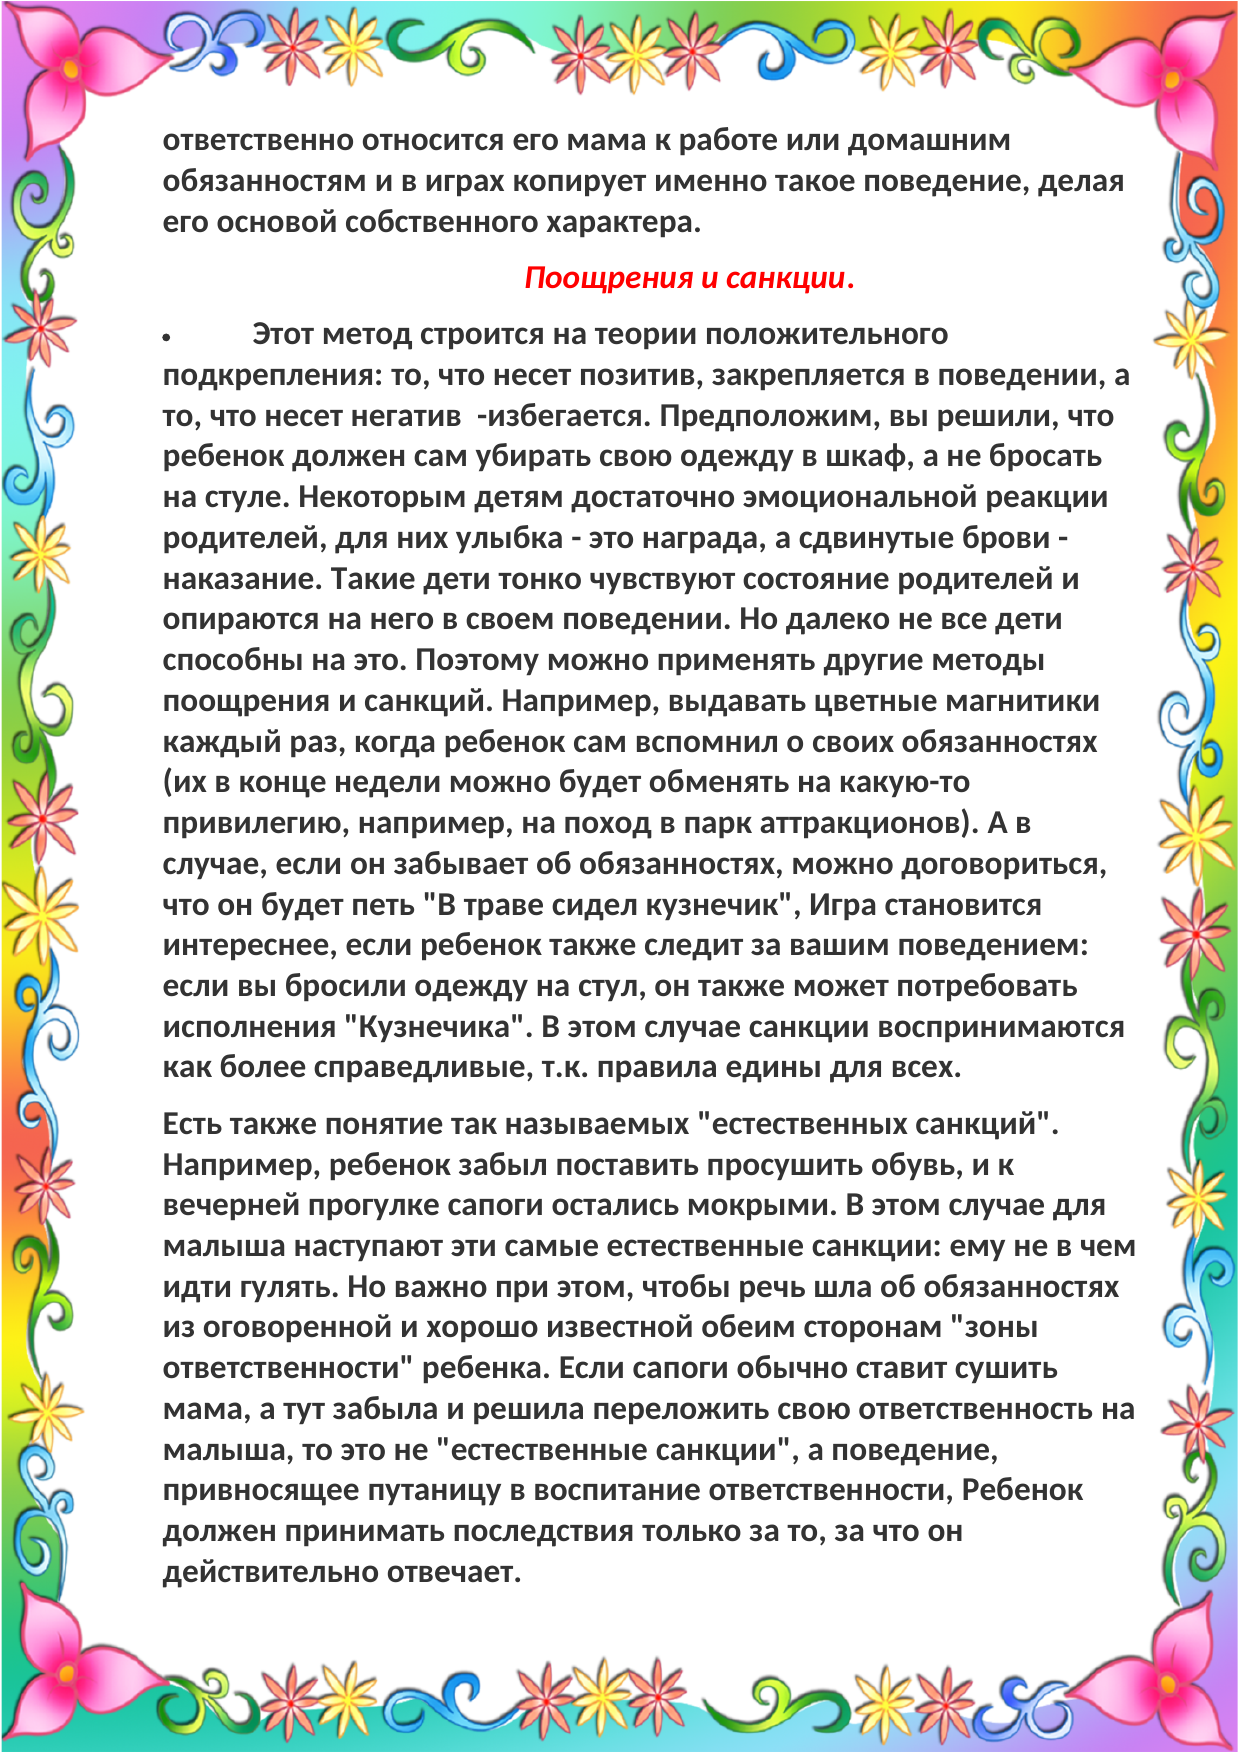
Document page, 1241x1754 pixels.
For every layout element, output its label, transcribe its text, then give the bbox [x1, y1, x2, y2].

list Этот метод строится на теории положительного подкрепления: то, что несет позитив, закрепляется в поведении, а то, что несет негатив -избегается. Предположим, вы решили, что ребенок должен сам убирать свою одежду в шкаф, а не бросать на стуле. Некоторым детям достаточно эмоциональной реакции родителей, для них улыбка - это награда, а сдвинутые брови - наказание. Такие дети тонко чувствуют состояние родителей и опираются на него в своем поведении. Но далеко не все дети способны на это. Поэтому можно применять другие методы поощрения и санкций. Например, выдавать цветные магнитики каждый раз, когда ребенок сам вспомнил о своих обязанностях (их в конце недели можно будет обменять на какую-то привилегию, например, на поход в парк аттракционов). А в случае, если он забывает об обязанностях, можно договориться, что он будет петь "В траве сидел кузнечик", Игра становится интереснее, если ребенок также следит за вашим поведением: если вы бросили одежду на стул, он также может потребовать исполнения "Кузнечика". В этом случае санкции воспринимаются как более справедливые, т.к. правила едины для всех. [162, 312, 1137, 1086]
text Есть также понятие так называемых "естественных санкций". Например, ребенок забыл поставить просушить обувь, и к вечерней прогулке сапоги остались мокрыми. В этом случае для малыша наступают эти самые естественные санкции: ему не в чем идти гулять. Но важно при этом, чтобы речь шла об обязанностях из оговоренной и хорошо известной обеим сторонам "зоны ответственности" ребенка. Если сапоги обычно ставит сушить мама, а тут забыла и решила переложить свою ответственность на малыша, то это не "естественные санкции", а поведение, привносящее путаницу в воспитание ответственности, Ребенок должен принимать последствия только за то, за что он действительно отвечает. [162, 1102, 1137, 1591]
text Поощрения и санкции. [162, 256, 1137, 297]
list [162, 118, 1137, 240]
picture [1, 1, 1238, 1752]
